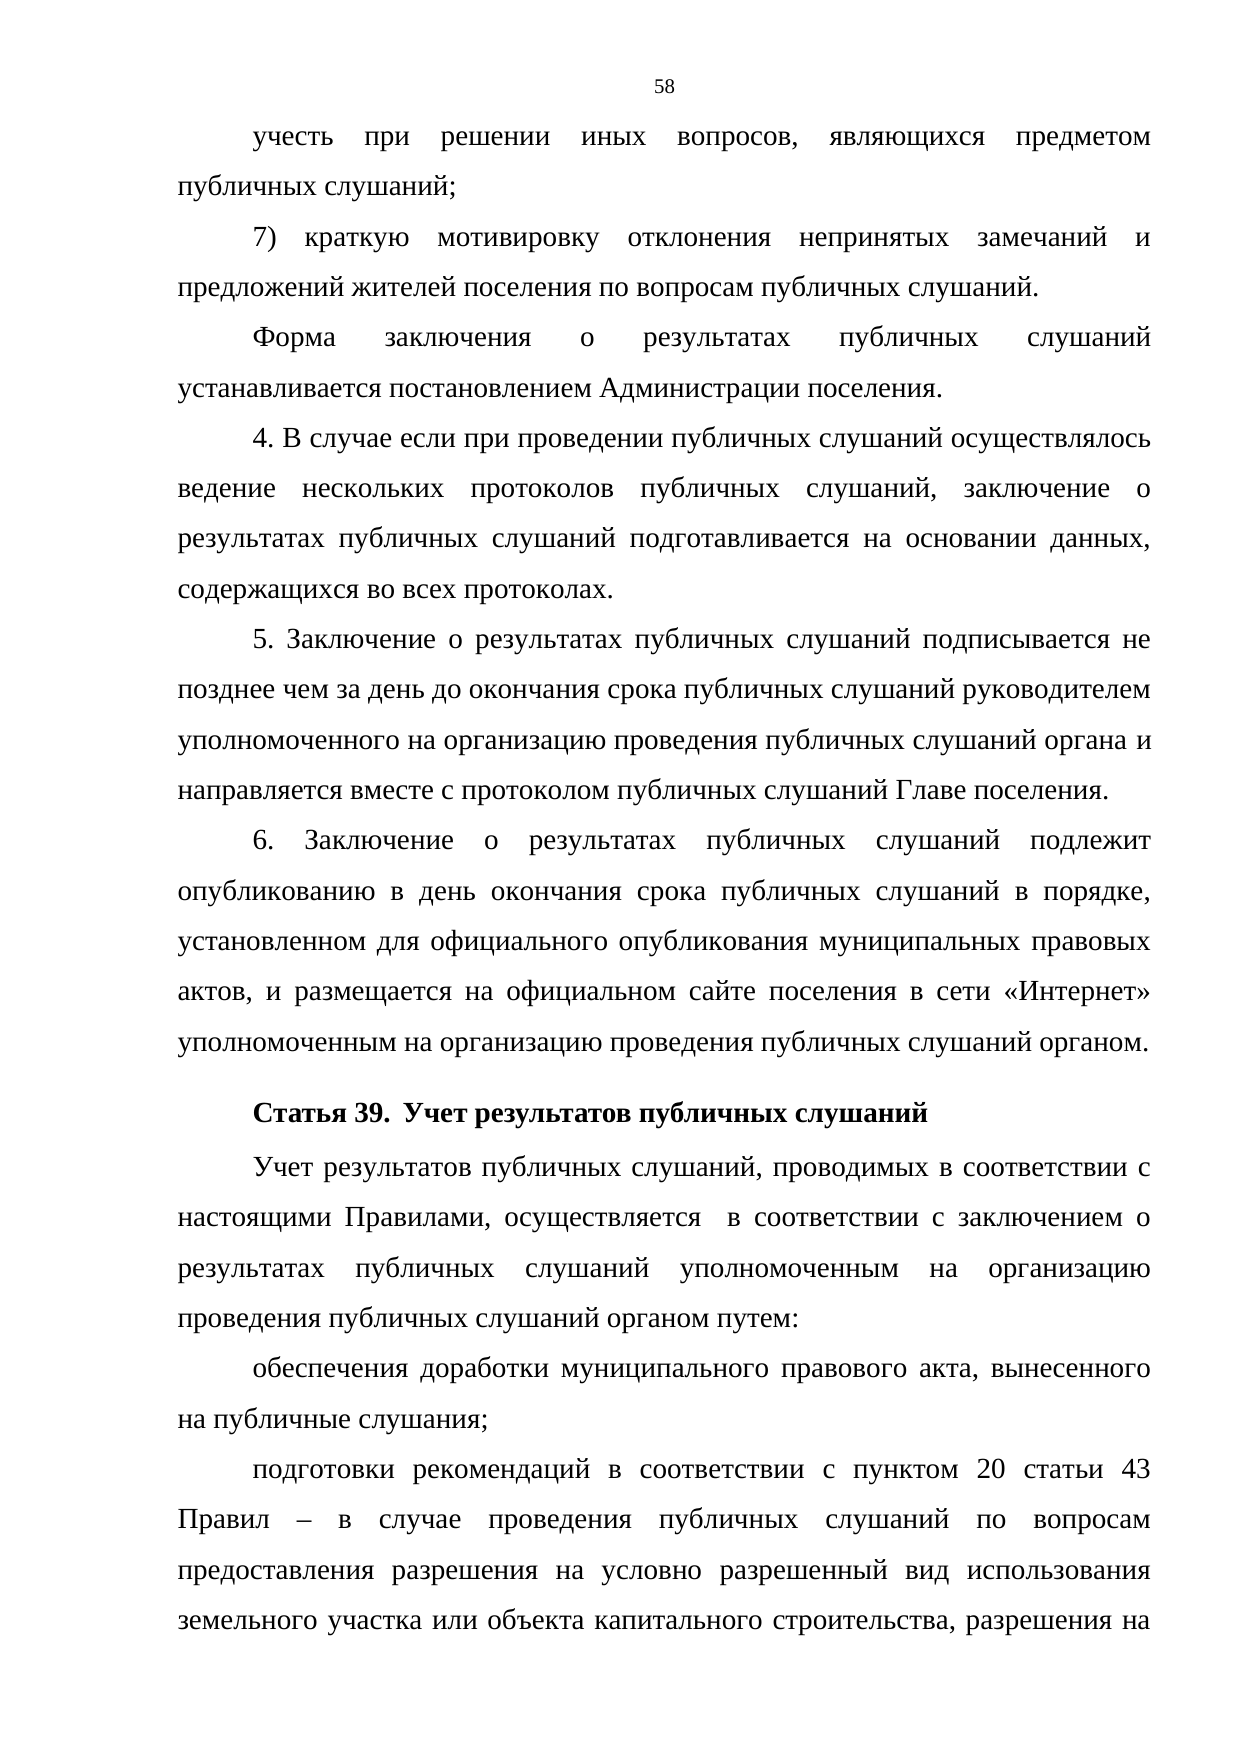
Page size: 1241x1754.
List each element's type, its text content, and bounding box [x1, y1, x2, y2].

text Учет результатов публичных слушаний, проводимых в соответствии с настоящими Правилами, осуществляется в соответствии с заключением о результатах публичных слушаний уполномоченным на организацию проведения публичных слушаний органом путем: [177, 1149, 1152, 1334]
text 6. Заключение о результатах публичных слушаний подлежит опубликованию в день окончания срока публичных слушаний в порядке, установленном для официального опубликования муниципальных правовых актов, и размещается на официальном сайте поселения в сети «Интернет» уполномоченным на организацию проведения публичных слушаний органом. [177, 822, 1152, 1057]
text обеспечения доработки муниципального правового акта, вынесенного на публичные слушания; [177, 1351, 1152, 1434]
text учесть при решении иных вопросов, являющихся предметом публичных слушаний; [177, 118, 1152, 202]
text Форма заключения о результатах публичных слушаний устанавливается постановлением Администрации поселения. [177, 319, 1152, 403]
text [177, 1451, 1152, 1636]
text 4. В случае если при проведении публичных слушаний осуществлялось ведение нескольких протоколов публичных слушаний, заключение о результатах публичных слушаний подготавливается на основании данных, содержащихся во всех протоколах. [177, 420, 1152, 604]
text 7) краткую мотивировку отклонения непринятых замечаний и предложений жителей поселения по вопросам публичных слушаний. [177, 219, 1152, 303]
subtitle Учет результатов публичных слушаний [177, 1095, 1152, 1128]
text 5. Заключение о результатах публичных слушаний подписывается не позднее чем за день до окончания срока публичных слушаний руководителем уполномоченного на организацию проведения публичных слушаний органа и направляется вместе с протоколом публичных слушаний Главе поселения. [177, 621, 1152, 806]
